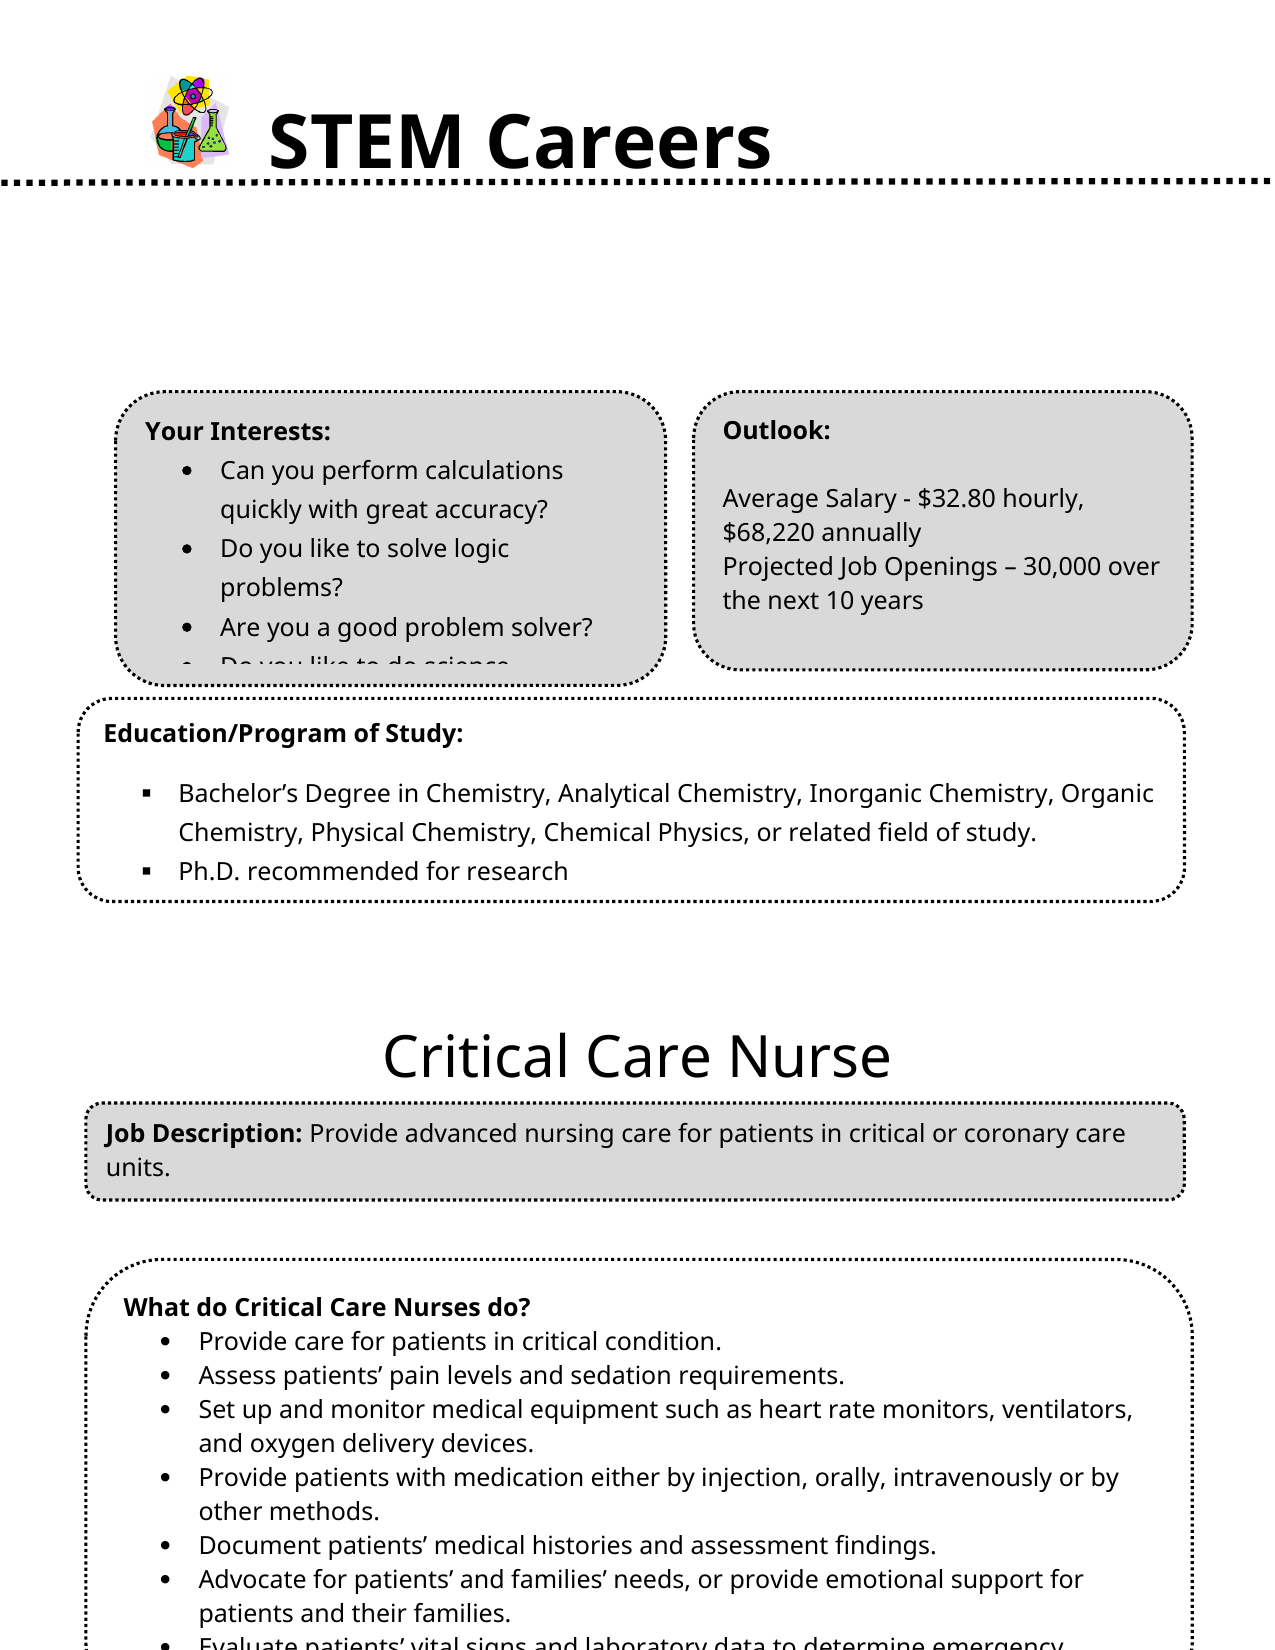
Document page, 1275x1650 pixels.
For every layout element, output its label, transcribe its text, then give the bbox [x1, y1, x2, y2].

picture [150, 75, 230, 169]
text Critical Care Nurse [150, 1015, 1125, 1095]
